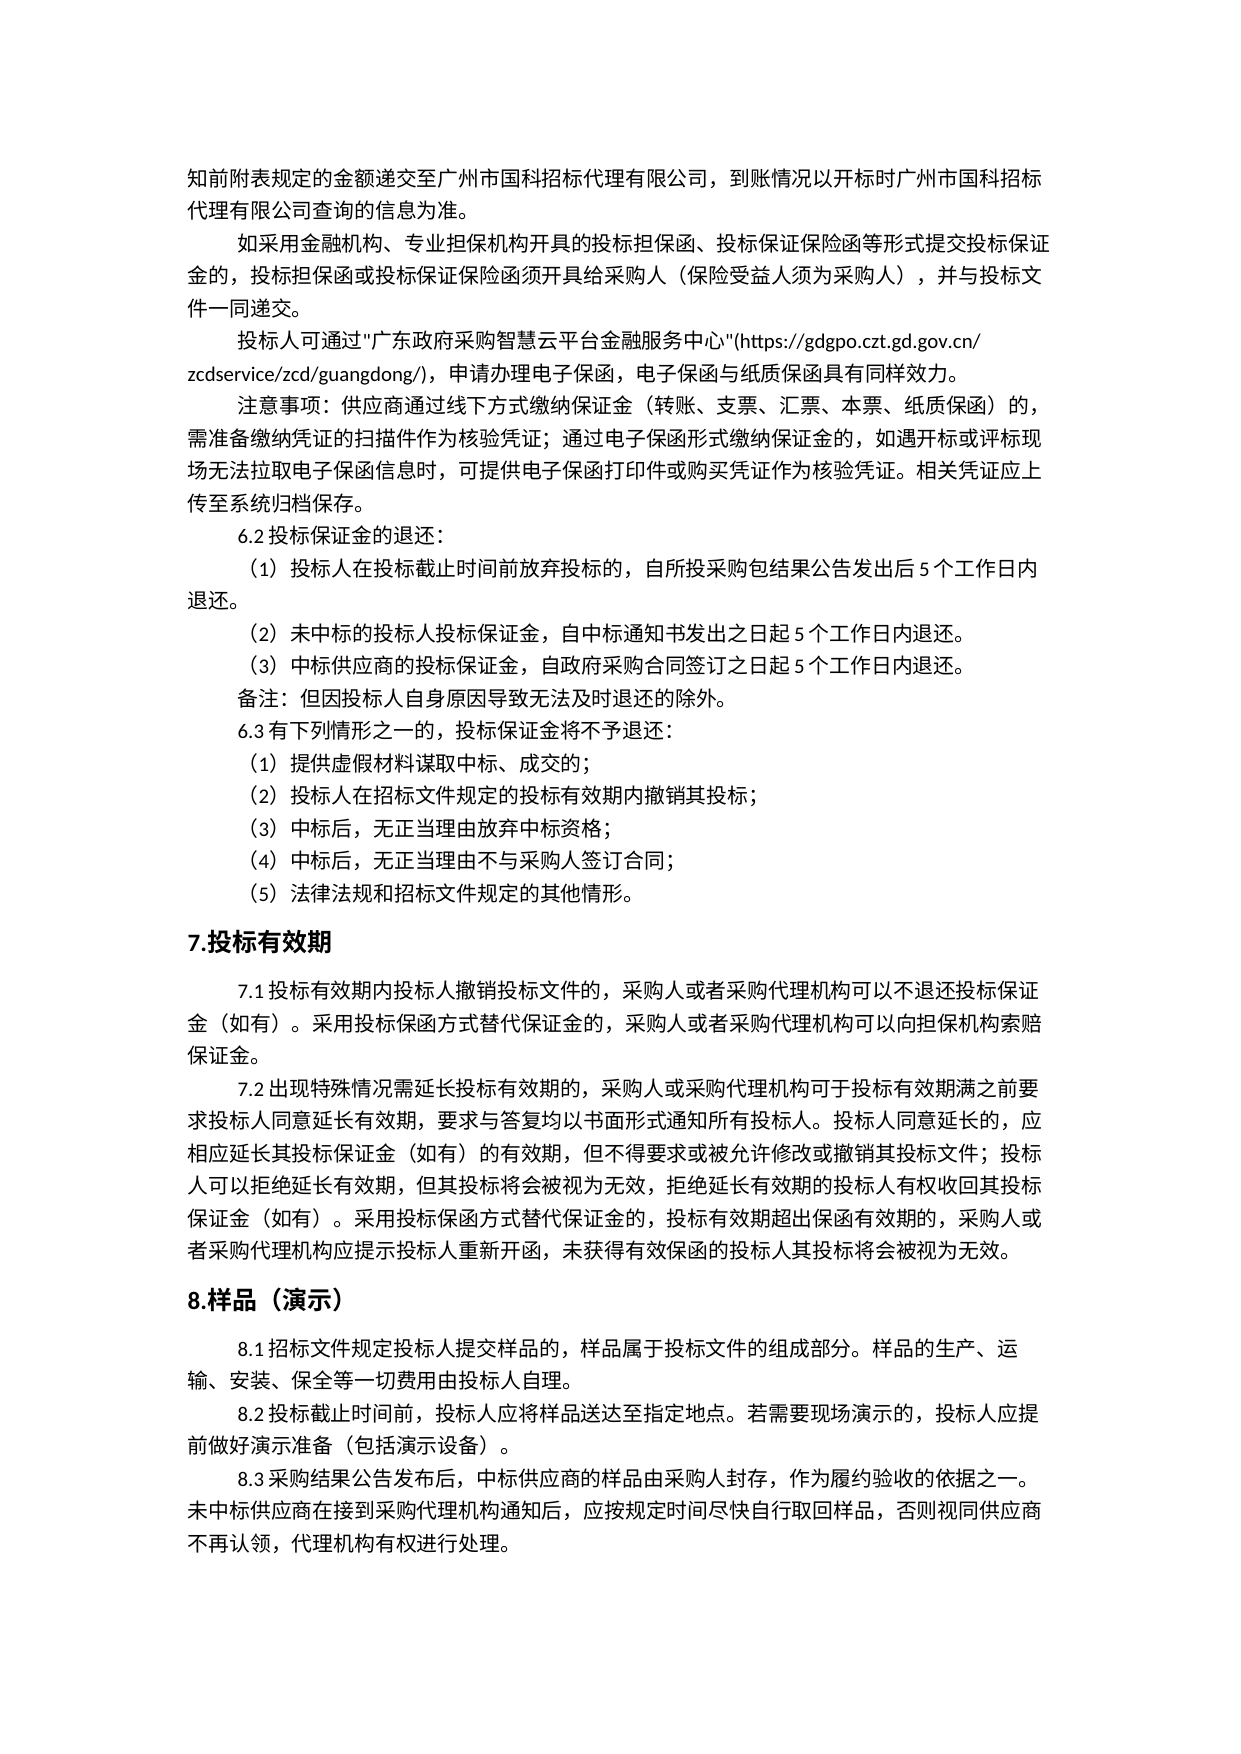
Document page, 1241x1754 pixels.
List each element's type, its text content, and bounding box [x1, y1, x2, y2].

text （3）中标供应商的投标保证金，自政府采购合同签订之日起5个工作日内退还。 [187, 649, 1053, 682]
text 7.2出现特殊情况需延长投标有效期的，采购人或采购代理机构可于投标有效期满之前要求投标人同意延长有效期，要求与答复均以书面形式通知所有投标人。投标人同意延长的，应相应延长其投标保证金（如有）的有效期，但不得要求或被允许修改或撤销其投标文件；投标人可以拒绝延长有效期，但其投标将会被视为无效，拒绝延长有效期的投标人有权收回其投标保证金（如有）。采用投标保函方式替代保证金的，投标有效期超出保函有效期的，采购人或者采购代理机构应提示投标人重新开函，未获得有效保函的投标人其投标将会被视为无效。 [187, 1072, 1053, 1267]
text 8.1招标文件规定投标人提交样品的，样品属于投标文件的组成部分。样品的生产、运输、安装、保全等一切费用由投标人自理。 [187, 1332, 1053, 1397]
text （2）投标人在招标文件规定的投标有效期内撤销其投标； [187, 779, 1053, 812]
text 如采用金融机构、专业担保机构开具的投标担保函、投标保证保险函等形式提交投标保证金的，投标担保函或投标保证保险函须开具给采购人（保险受益人须为采购人），并与投标文件一同递交。 [187, 227, 1053, 324]
text （5）法律法规和招标文件规定的其他情形。 [187, 877, 1053, 909]
text （1）提供虚假材料谋取中标、成交的； [187, 747, 1053, 779]
text （1）投标人在投标截止时间前放弃投标的，自所投采购包结果公告发出后5个工作日内退还。 [187, 552, 1053, 617]
text （4）中标后，无正当理由不与采购人签订合同； [187, 844, 1053, 877]
text 8.样品（演示） [187, 1267, 1053, 1332]
text 投标人可通过"广东政府采购智慧云平台金融服务中心"(https://gdgpo.czt.gd.gov.cn/zcdservice/zcd/guangdong/)，申请办理电子保函，电子保函与纸质保函具有同样效力。 [187, 324, 1053, 389]
text （3）中标后，无正当理由放弃中标资格； [187, 812, 1053, 844]
text 6.2投标保证金的退还： [187, 519, 1053, 552]
text 8.2投标截止时间前，投标人应将样品送达至指定地点。若需要现场演示的，投标人应提前做好演示准备（包括演示设备）。 [187, 1397, 1053, 1462]
text 8.3采购结果公告发布后，中标供应商的样品由采购人封存，作为履约验收的依据之一。未中标供应商在接到采购代理机构通知后，应按规定时间尽快自行取回样品，否则视同供应商不再认领，代理机构有权进行处理。 [187, 1462, 1053, 1559]
text 7.投标有效期 [187, 909, 1053, 974]
text 6.3有下列情形之一的，投标保证金将不予退还： [187, 714, 1053, 747]
text （2）未中标的投标人投标保证金，自中标通知书发出之日起5个工作日内退还。 [187, 617, 1053, 649]
text 备注：但因投标人自身原因导致无法及时退还的除外。 [187, 682, 1053, 714]
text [187, 162, 1053, 227]
text 7.1投标有效期内投标人撤销投标文件的，采购人或者采购代理机构可以不退还投标保证金（如有）。采用投标保函方式替代保证金的，采购人或者采购代理机构可以向担保机构索赔保证金。 [187, 974, 1053, 1072]
text 注意事项：供应商通过线下方式缴纳保证金（转账、支票、汇票、本票、纸质保函）的，需准备缴纳凭证的扫描件作为核验凭证；通过电子保函形式缴纳保证金的，如遇开标或评标现场无法拉取电子保函信息时，可提供电子保函打印件或购买凭证作为核验凭证。相关凭证应上传至系统归档保存。 [187, 389, 1053, 519]
